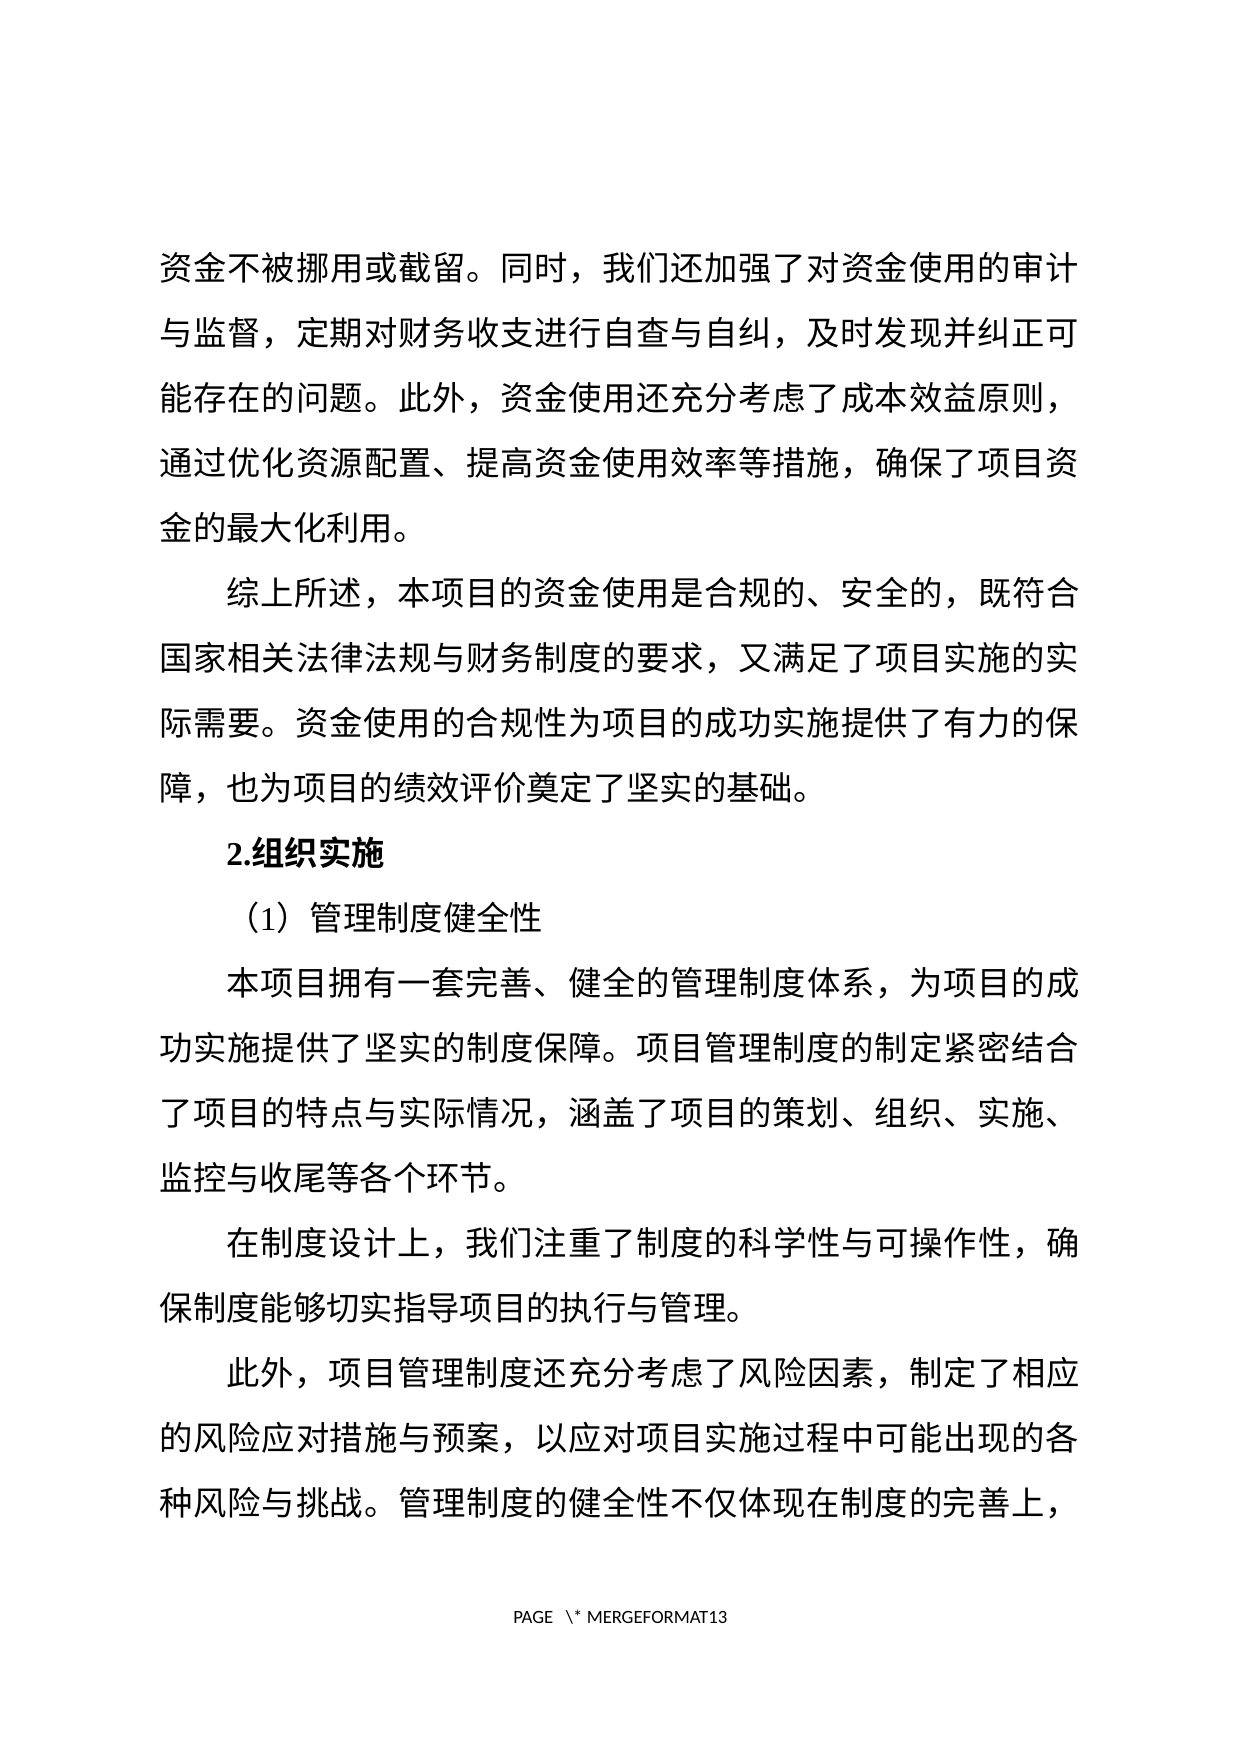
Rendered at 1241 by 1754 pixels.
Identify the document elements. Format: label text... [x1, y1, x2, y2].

text 在制度设计上，我们注重了制度的科学性与可操作性，确保制度能够切实指导项目的执行与管理。 [159, 1208, 1081, 1338]
text 本项目拥有一套完善、健全的管理制度体系，为项目的成功实施提供了坚实的制度保障。项目管理制度的制定紧密结合了项目的特点与实际情况，涵盖了项目的策划、组织、实施、监控与收尾等各个环节。 [159, 948, 1081, 1208]
text 综上所述，本项目的资金使用是合规的、安全的，既符合国家相关法律法规与财务制度的要求，又满足了项目实施的实际需要。资金使用的合规性为项目的成功实施提供了有力的保障，也为项目的绩效评价奠定了坚实的基础。 [159, 558, 1081, 818]
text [159, 233, 1081, 558]
text 2.组织实施 [159, 818, 1081, 883]
text （1）管理制度健全性 [159, 883, 1081, 948]
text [159, 1338, 1081, 1533]
